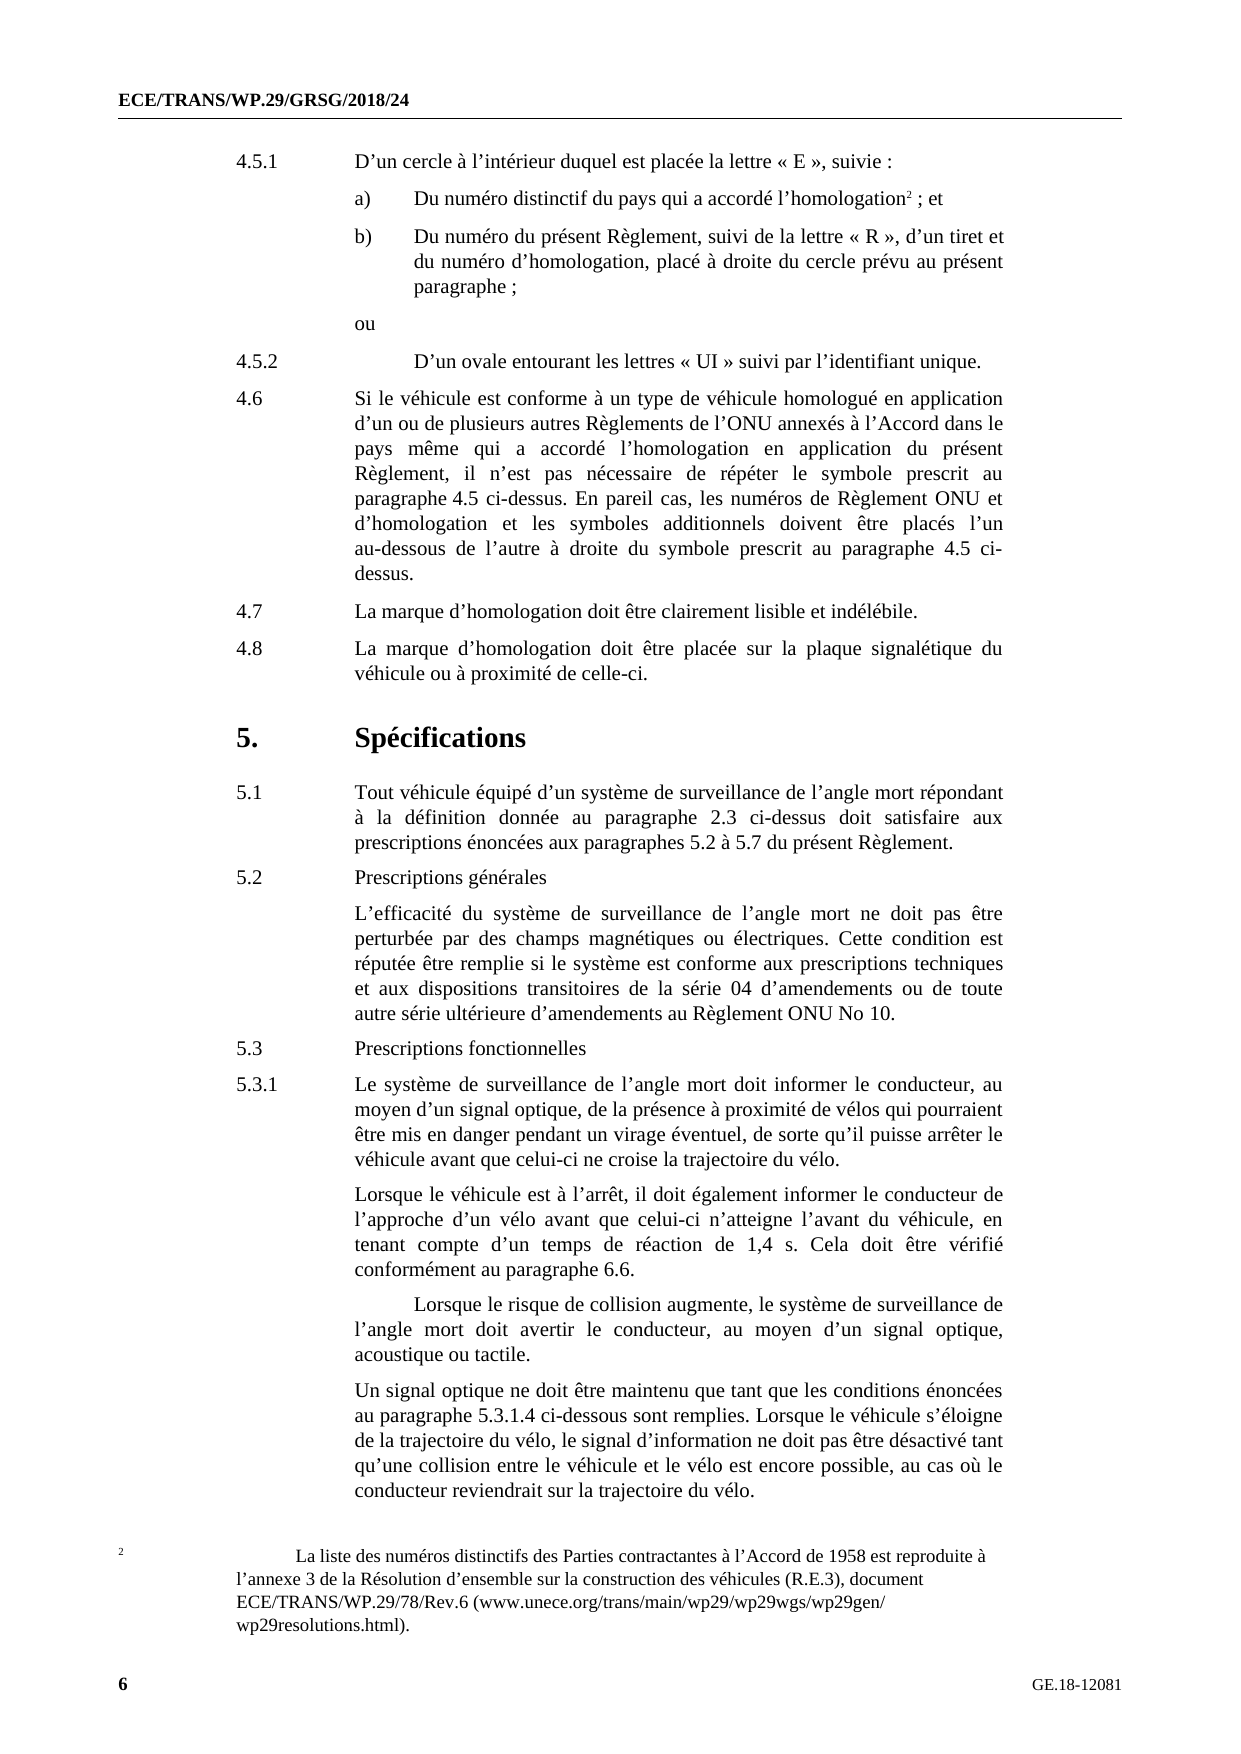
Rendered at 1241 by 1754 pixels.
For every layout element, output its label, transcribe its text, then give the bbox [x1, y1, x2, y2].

text Lorsque le véhicule est à l’arrêt, il doit également informer le conducteur de l’approche d’un vélo avant que celui-ci n’atteigne l’avant du véhicule, en tenant compte d’un temps de réaction de 1,4 s. Cela doit être vérifié conformément au paragraphe 6.6. [354, 1181, 1004, 1281]
text 4.5.2 D’un ovale entourant les lettres « UI » suivi par l’identifiant unique. [236, 348, 1004, 373]
text L’efficacité du système de surveillance de l’angle mort ne doit pas être perturbée par des champs magnétiques ou électriques. Cette condition est réputée être remplie si le système est conforme aux prescriptions techniques et aux dispositions transitoires de la série 04 d’amendements ou de toute autre série ultérieure d’amendements au Règlement ONU No 10. [354, 900, 1004, 1025]
text 4.8 La marque d’homologation doit être placée sur la plaque signalétique du véhicule ou à proximité de celle-ci. [236, 635, 1004, 685]
text b) Du numéro du présent Règlement, suivi de la lettre « R », d’un tiret et du numéro d’homologation, placé à droite du cercle prévu au présent paragraphe ; [354, 223, 1004, 298]
text 4.5.1 D’un cercle à l’intérieur duquel est placée la lettre « E », suivie : [236, 148, 1004, 173]
text ou [354, 310, 1004, 335]
text 4.7 La marque d’homologation doit être clairement lisible et indélébile. [236, 598, 1004, 623]
text Un signal optique ne doit être maintenu que tant que les conditions énoncées au paragraphe 5.3.1.4 ci-dessous sont remplies. Lorsque le véhicule s’éloigne de la trajectoire du vélo, le signal d’information ne doit pas être désactivé tant qu’une collision entre le véhicule et le vélo est encore possible, au cas où le conducteur reviendrait sur la trajectoire du vélo. [354, 1377, 1004, 1502]
text 5.1 Tout véhicule équipé d’un système de surveillance de l’angle mort répondant à la définition donnée au paragraphe 2.3 ci-dessus doit satisfaire aux prescriptions énoncées aux paragraphes 5.2 à 5.7 du présent Règlement. [236, 779, 1004, 854]
text a) Du numéro distinctif du pays qui a accordé l’homologation ; et [354, 185, 1004, 210]
text Lorsque le risque de collision augmente, le système de surveillance de l’angle mort doit avertir le conducteur, au moyen d’un signal optique, acoustique ou tactile. [354, 1291, 1004, 1366]
text 5.3 Prescriptions fonctionnelles [236, 1035, 1004, 1060]
text 4.6 Si le véhicule est conforme à un type de véhicule homologué en application d’un ou de plusieurs autres Règlements de l’ONU annexés à l’Accord dans le pays même qui a accordé l’homologation en application du présent Règlement, il n’est pas nécessaire de répéter le symbole prescrit au paragraphe 4.5 ci-dessus. En pareil cas, les numéros de Règlement ONU et d’homologation et les symboles additionnels doivent être placés l’un au-dessous de l’autre à droite du symbole prescrit au paragraphe 4.5 ci-dessus. [236, 385, 1004, 585]
text 5.2 Prescriptions générales [236, 864, 1004, 889]
text 5.3.1 Le système de surveillance de l’angle mort doit informer le conducteur, au moyen d’un signal optique, de la présence à proximité de vélos qui pourraient être mis en danger pendant un virage éventuel, de sorte qu’il puisse arrêter le véhicule avant que celui-ci ne croise la trajectoire du vélo. [236, 1071, 1004, 1171]
text 5. Spécifications [236, 723, 1004, 754]
